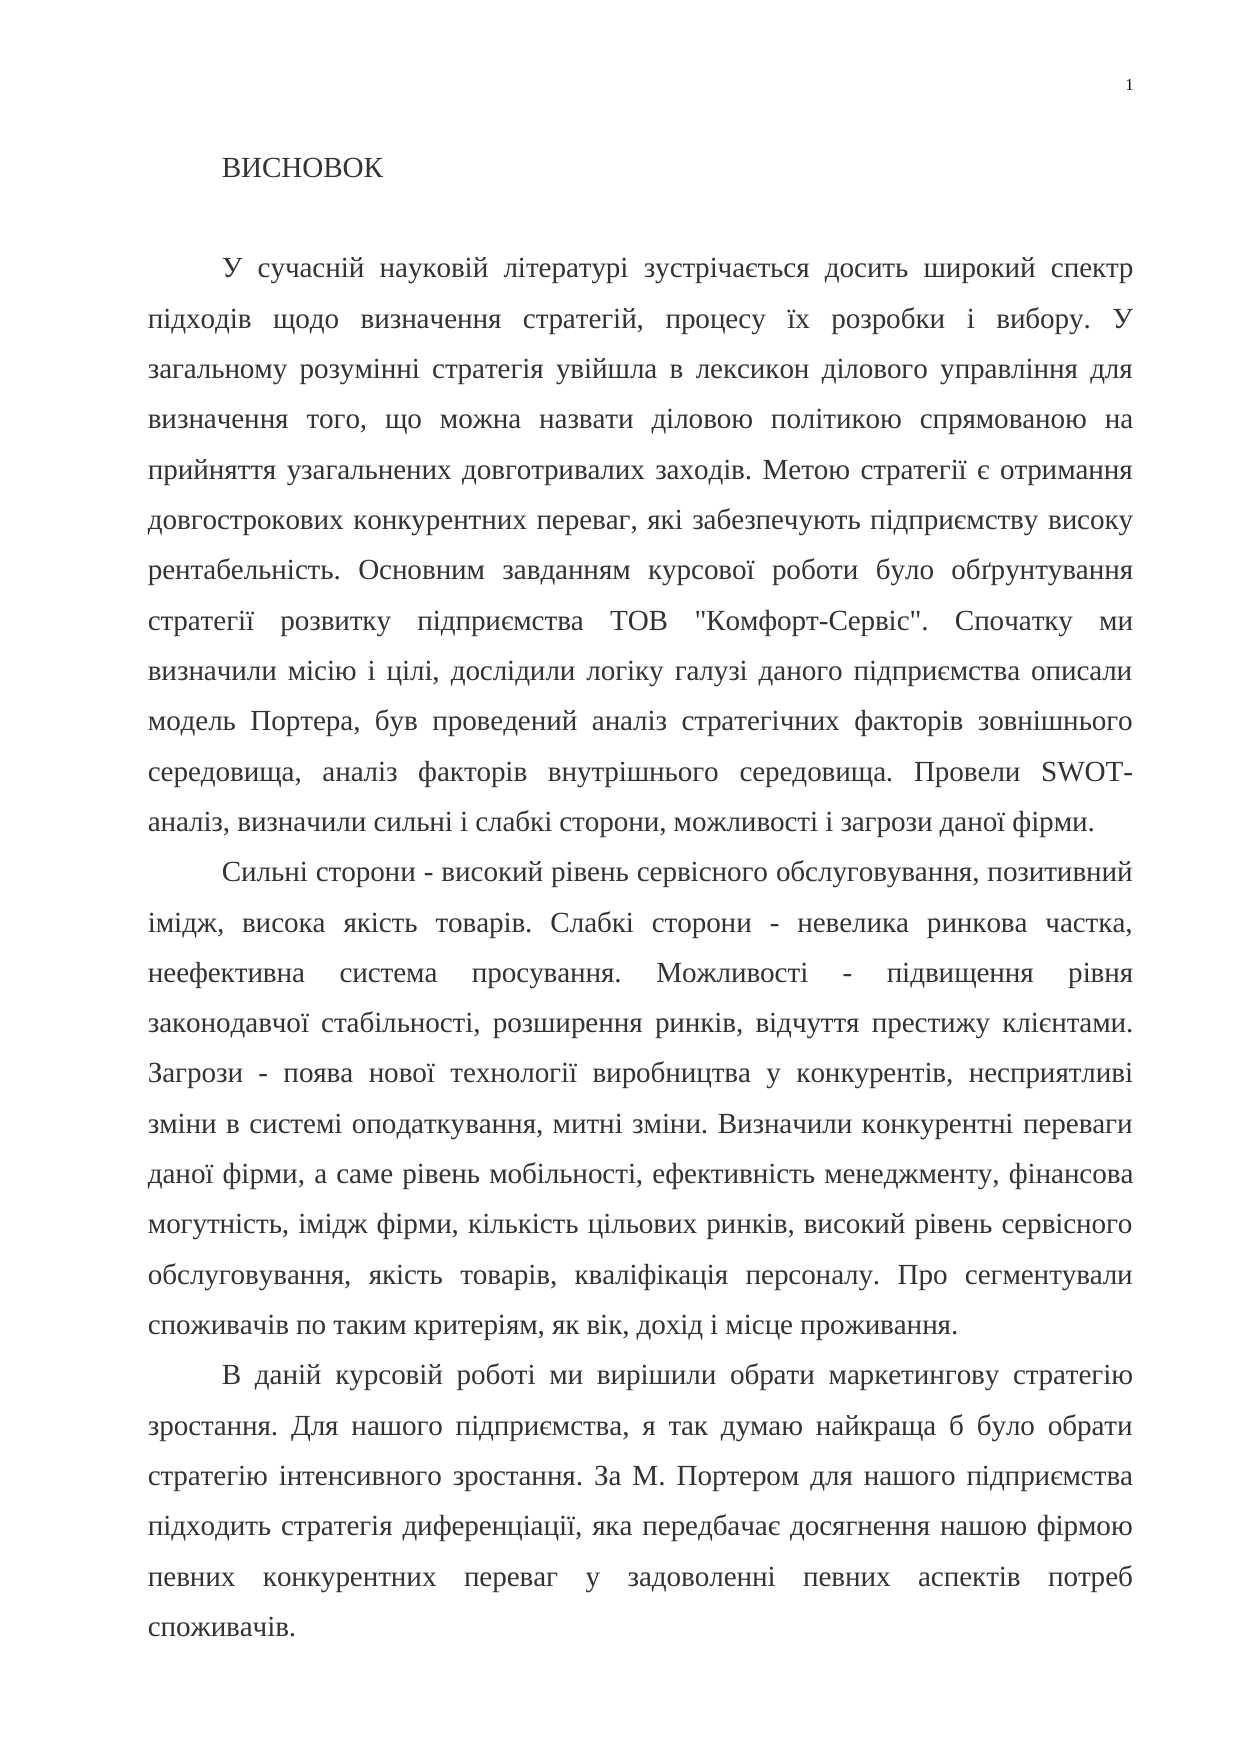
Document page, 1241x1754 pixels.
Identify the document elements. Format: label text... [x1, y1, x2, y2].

text В даній курсовій роботі ми вирішили обрати маркетингову стратегію зростання. Для нашого підприємства, я так думаю найкраща б було обрати стратегію інтенсивного зростання. За М. Портером для нашого підприємства підходить стратегія диференціації, яка передбачає досягнення нашою фірмою певних конкурентних переваг у задоволенні певних аспектів потреб споживачів. [148, 1357, 1133, 1643]
text У сучасній науковій літературі зустрічається досить широкий спектр підходів щодо визначення стратегій, процесу їх розробки і вибору. У загальному розумінні стратегія увійшла в лексикон ділового управління для визначення того, що можна назвати діловою політикою спрямованою на прийняття узагальнених довготривалих заходів. Метою стратегії є отримання довгострокових конкурентних переваг, які забезпечують підприємству високу рентабельність. Основним завданням курсової роботи було обґрунтування стратегії розвитку підприємства ТОВ "Комфорт-Сервіс". Спочатку ми визначили місію і цілі, дослідили логіку галузі даного підприємства описали модель Портера, був проведений аналіз стратегічних факторів зовнішнього середовища, аналіз факторів внутрішнього середовища. Провели SWOT- аналіз, визначили сильні і слабкі сторони, можливості і загрози даної фірми. [148, 251, 1133, 838]
text Сильні сторони - високий рівень сервісного обслуговування, позитивний імідж, висока якість товарів. Слабкі сторони - невелика ринкова частка, неефективна система просування. Можливості - підвищення рівня законодавчої стабільності, розширення ринків, відчуття престижу клієнтами. Загрози - поява нової технології виробництва у конкурентів, несприятливі зміни в системі оподаткування, митні зміни. Визначили конкурентні переваги даної фірми, а саме рівень мобільності, ефективність менеджменту, фінансова могутність, імідж фірми, кількість цільових ринків, високий рівень сервісного обслуговування, якість товарів, кваліфікація персоналу. Про сегментували споживачів по таким критеріям, як вік, дохід і місце проживання. [148, 854, 1133, 1341]
text ВИСНОВОК [148, 150, 1133, 183]
